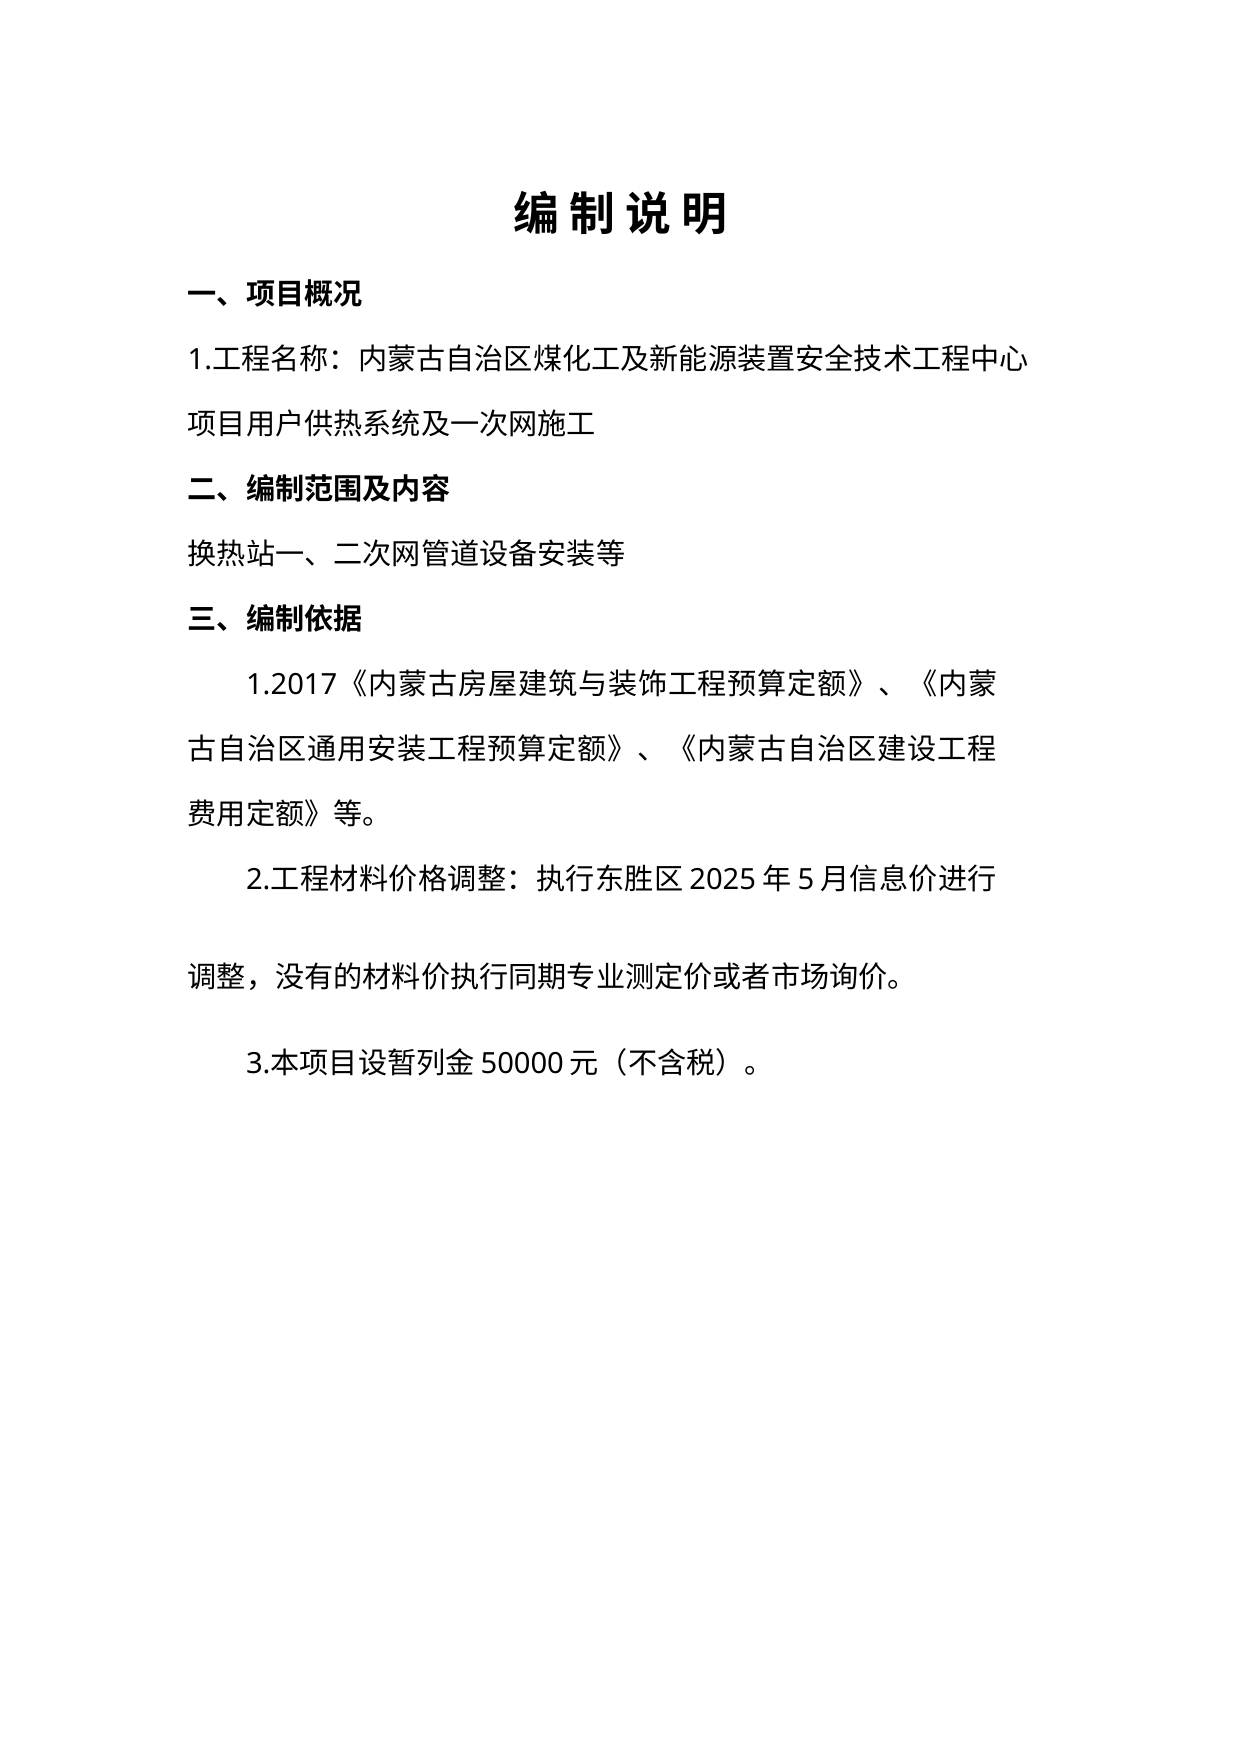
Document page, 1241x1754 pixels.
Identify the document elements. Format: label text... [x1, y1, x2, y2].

text 1.2017《内蒙古房屋建筑与装饰工程预算定额》、《内蒙古自治区通用安装工程预算定额》、《内蒙古自治区建设工程费用定额》等。 [187, 649, 997, 844]
text 二、编制范围及内容 [187, 454, 997, 519]
list 2.工程材料价格调整：执行东胜区2025年5月信息价进行调整，没有的材料价执行同期专业测定价或者市场询价。 [187, 844, 997, 1007]
text 换热站一、二次网管道设备安装等 [187, 519, 997, 584]
text 编 制 说 明 [187, 162, 1053, 259]
list 3.本项目设暂列金50000元（不含税）。 [187, 1028, 997, 1093]
text 三、编制依据 [187, 584, 997, 649]
text 1.工程名称：内蒙古自治区煤化工及新能源装置安全技术工程中心项目用户供热系统及一次网施工 [187, 324, 1053, 454]
text 一、项目概况 [187, 259, 997, 324]
